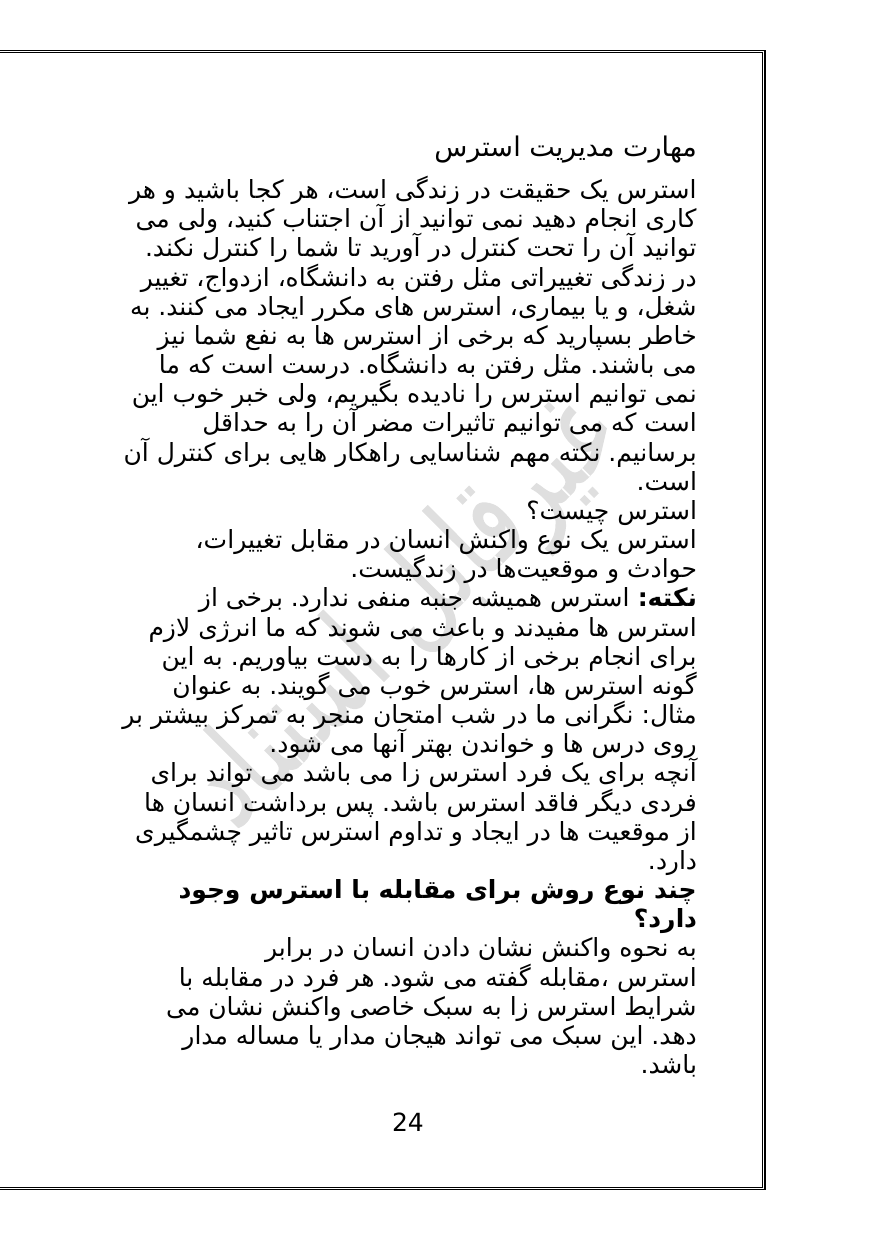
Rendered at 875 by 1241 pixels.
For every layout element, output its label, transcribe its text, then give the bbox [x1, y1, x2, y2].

text استرس یک حقیقت در زندگی است، هر کجا باشید و هر کاری انجام دهید نمی توانید از آن اجتناب کنید، ولی می توانید آن را تحت کنترل در آورید تا شما را کنترل نکند. در زندگی تغییراتی مثل رفتن به دانشگاه، ازدواج، تغییر شغل، و یا بیماری، استرس های مکرر ایجاد می کنند. به خاطر بسپارید که برخی از استرس ها به نفع شما نیز می باشند. مثل رفتن به دانشگاه. درست است که ما نمی توانیم استرس را نادیده بگیریم، ولی خبر خوب این است که می توانیم تاثیرات مضر آن را به حداقل برسانیم. نکته مهم شناسایی راهکار هایی برای کنترل آن است. [119, 175, 697, 496]
text استرس یک نوع واکنش انسان در مقابل تغییرات، حوادث و موقعیت‌ها در زندگیست. [119, 525, 697, 584]
text نکته: استرس همیشه جنبه منفی ندارد. برخی از استرس ها مفیدند و باعث می شوند که ما انرژی لازم برای انجام برخی از کارها را به دست بیاوریم. به این گونه استرس ها، استرس خوب می گویند. به عنوان مثال: نگرانی ما در شب امتحان منجر به تمرکز بیشتر بر روی درس ها و خواندن بهتر آنها می شود. [119, 584, 697, 759]
text به نحوه واکنش نشان دادن انسان در برابر استرس ،مقابله گفته می شود. هر فرد در مقابله با شرایط استرس زا به سبک خاصی واکنش نشان می دهد. این سبک می تواند هیجان مدار یا مساله مدار باشد. [119, 934, 697, 1079]
text استرس چیست؟ [119, 496, 697, 525]
text آنچه برای یک فرد استرس زا می باشد می تواند برای فردی دیگر فاقد استرس باشد. پس برداشت انسان ها از موقعیت ها در ایجاد و تداوم استرس تاثیر چشمگیری دارد. [119, 759, 697, 875]
subtitle مهارت مدیریت استرس [119, 131, 697, 163]
text چند نوع روش برای مقابله با استرس وجود دارد؟ [119, 875, 697, 934]
